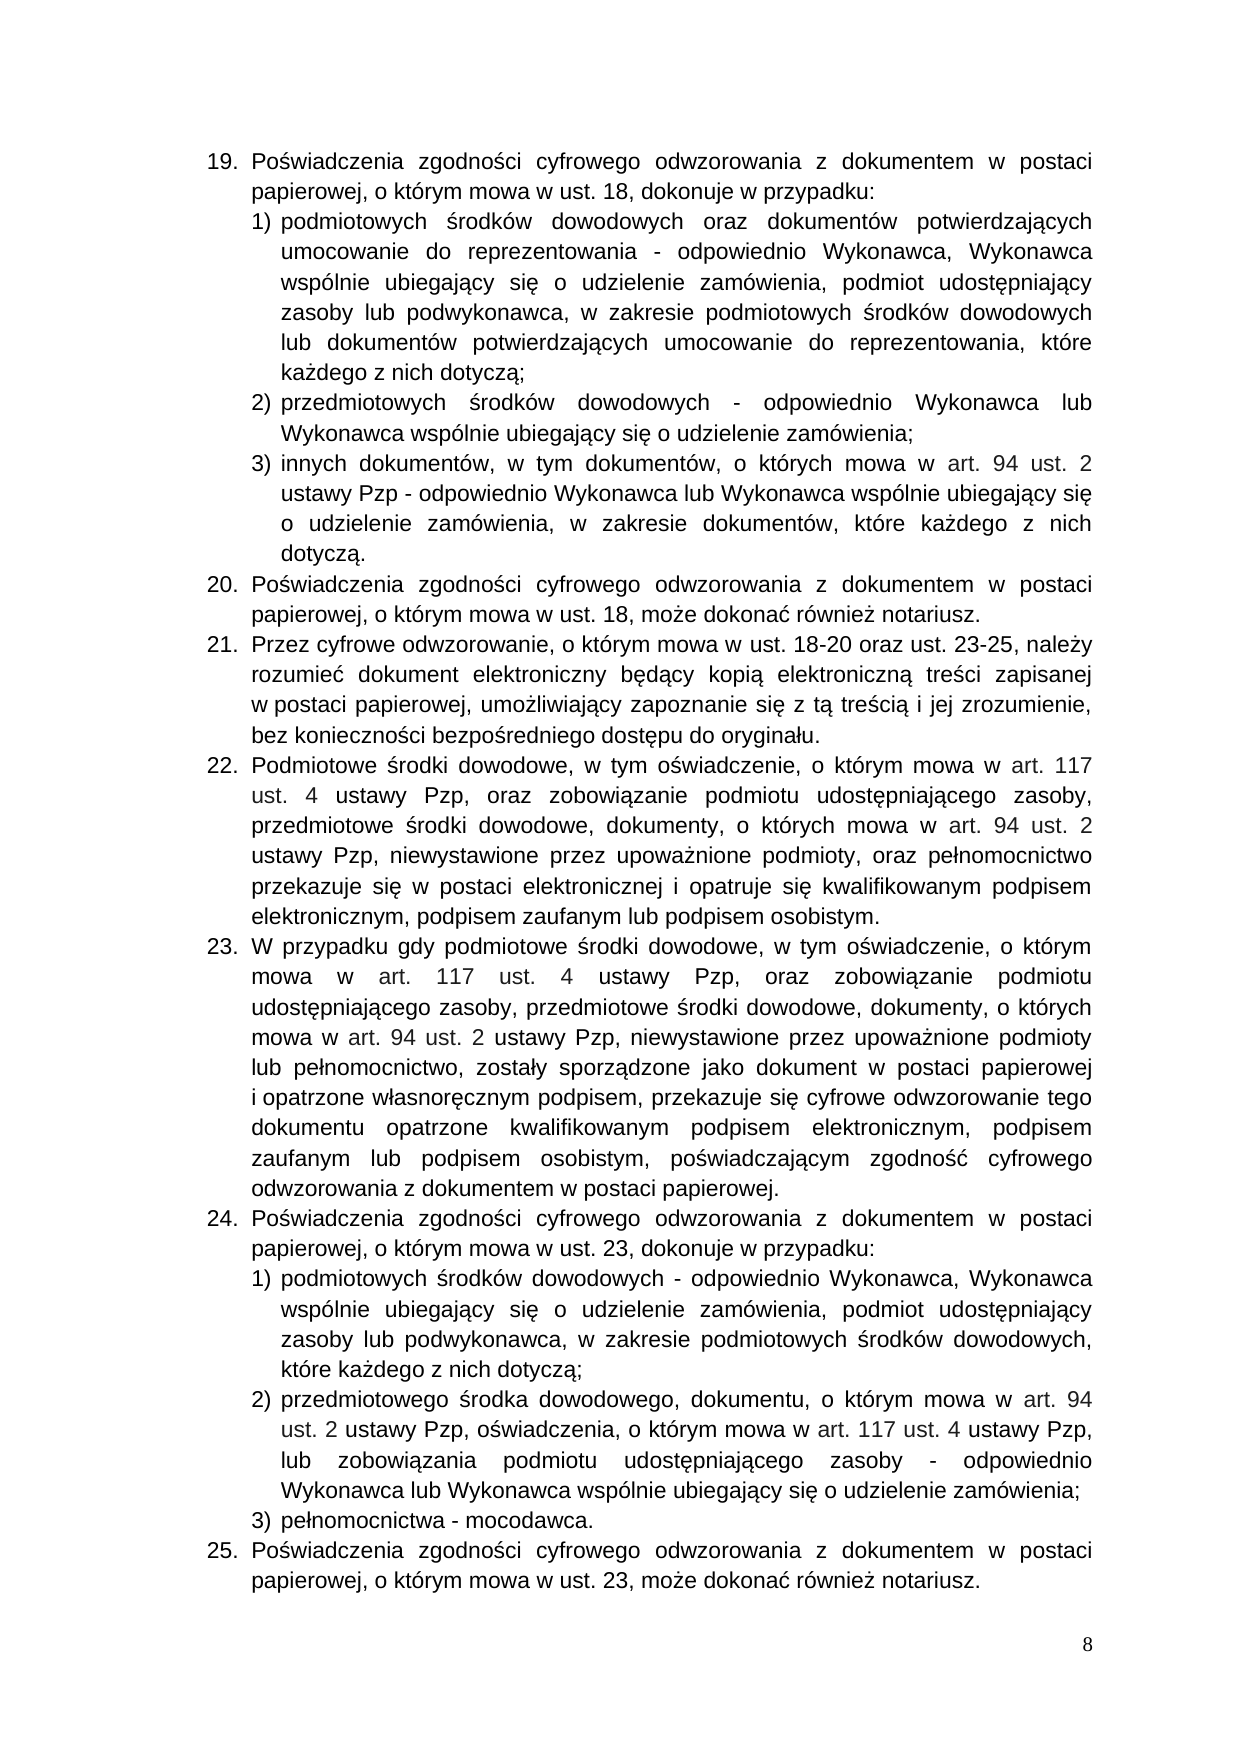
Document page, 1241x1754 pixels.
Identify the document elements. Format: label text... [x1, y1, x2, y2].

list przedmiotowego środka dowodowego, dokumentu, o którym mowa w art. 94 ust. 2 ustawy Pzp, oświadczenia, o którym mowa w art. 117 ust. 4 ustawy Pzp, lub zobowiązania podmiotu udostępniającego zasoby - odpowiednio Wykonawca lub Wykonawca wspólnie ubiegający się o udzielenie zamówienia; [251, 1386, 1093, 1503]
list innych dokumentów, w tym dokumentów, o których mowa w art. 94 ust. 2 ustawy Pzp - odpowiednio Wykonawca lub Wykonawca wspólnie ubiegający się o udzielenie zamówienia, w zakresie dokumentów, które każdego z nich dotyczą. [251, 450, 1093, 567]
list pełnomocnictwa - mocodawca. [251, 1507, 1093, 1533]
list W przypadku gdy podmiotowe środki dowodowe, w tym oświadczenie, o którym mowa w art. 117 ust. 4 ustawy Pzp, oraz zobowiązanie podmiotu udostępniającego zasoby, przedmiotowe środki dowodowe, dokumenty, o których mowa w art. 94 ust. 2 ustawy Pzp, niewystawione przez upoważnione podmioty lub pełnomocnictwo, zostały sporządzone jako dokument w postaci papierowej i opatrzone własnoręcznym podpisem, przekazuje się cyfrowe odwzorowanie tego dokumentu opatrzone kwalifikowanym podpisem elektronicznym, podpisem zaufanym lub podpisem osobistym, poświadczającym zgodność cyfrowego odwzorowania z dokumentem w postaci papierowej. [207, 933, 1093, 1201]
list Przez cyfrowe odwzorowanie, o którym mowa w ust. 18-20 oraz ust. 23-25, należy rozumieć dokument elektroniczny będący kopią elektroniczną treści zapisanej w postaci papierowej, umożliwiający zapoznanie się z tą treścią i jej zrozumienie, bez konieczności bezpośredniego dostępu do oryginału. [207, 631, 1093, 748]
list Poświadczenia zgodności cyfrowego odwzorowania z dokumentem w postaci papierowej, o którym mowa w ust. 18, dokonuje w przypadku: [207, 148, 1093, 204]
list przedmiotowych środków dowodowych - odpowiednio Wykonawca lub Wykonawca wspólnie ubiegający się o udzielenie zamówienia; [251, 389, 1093, 446]
list Poświadczenia zgodności cyfrowego odwzorowania z dokumentem w postaci papierowej, o którym mowa w ust. 18, może dokonać również notariusz. [207, 571, 1093, 627]
list Poświadczenia zgodności cyfrowego odwzorowania z dokumentem w postaci papierowej, o którym mowa w ust. 23, dokonuje w przypadku: [207, 1205, 1093, 1261]
list Poświadczenia zgodności cyfrowego odwzorowania z dokumentem w postaci papierowej, o którym mowa w ust. 23, może dokonać również notariusz. [207, 1537, 1093, 1594]
list Podmiotowe środki dowodowe, w tym oświadczenie, o którym mowa w art. 117 ust. 4 ustawy Pzp, oraz zobowiązanie podmiotu udostępniającego zasoby, przedmiotowe środki dowodowe, dokumenty, o których mowa w art. 94 ust. 2 ustawy Pzp, niewystawione przez upoważnione podmioty, oraz pełnomocnictwo przekazuje się w postaci elektronicznej i opatruje się kwalifikowanym podpisem elektronicznym, podpisem zaufanym lub podpisem osobistym. [207, 752, 1093, 929]
list podmiotowych środków dowodowych - odpowiednio Wykonawca, Wykonawca wspólnie ubiegający się o udzielenie zamówienia, podmiot udostępniający zasoby lub podwykonawca, w zakresie podmiotowych środków dowodowych, które każdego z nich dotyczą; [251, 1265, 1093, 1382]
list podmiotowych środków dowodowych oraz dokumentów potwierdzających umocowanie do reprezentowania - odpowiednio Wykonawca, Wykonawca wspólnie ubiegający się o udzielenie zamówienia, podmiot udostępniający zasoby lub podwykonawca, w zakresie podmiotowych środków dowodowych lub dokumentów potwierdzających umocowanie do reprezentowania, które każdego z nich dotyczą; [251, 208, 1093, 385]
